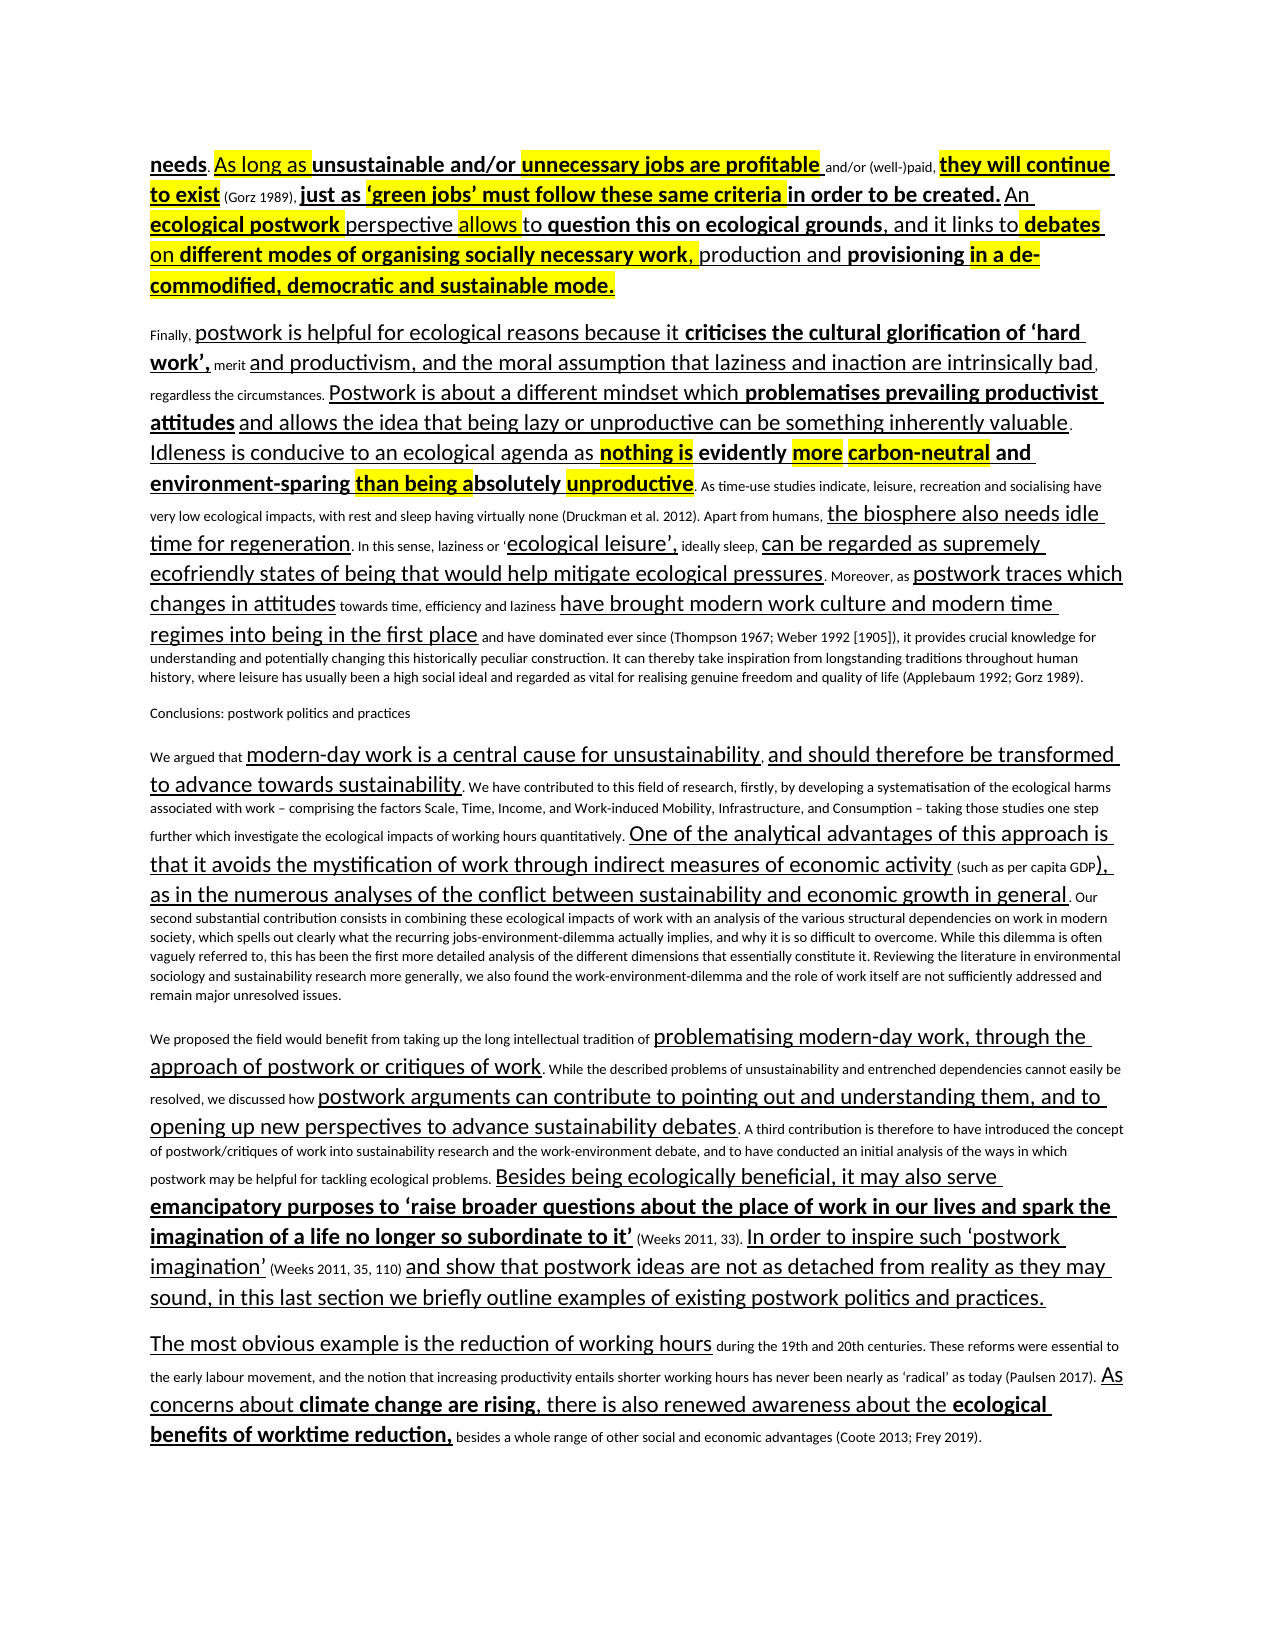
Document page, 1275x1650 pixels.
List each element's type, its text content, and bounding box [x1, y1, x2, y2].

text Finally, postwork is helpful for ecological reasons because it criticises the cultural glorification of ‘hard work’, merit and productivism, and the moral assumption that laziness and inaction are intrinsically bad, regardless the circumstances. Postwork is about a different mindset which problematises prevailing productivist attitudes and allows the idea that being lazy or unproductive can be something inherently valuable. Idleness is conducive to an ecological agenda as nothing is evidently more carbon-neutral and environment-sparing than being absolutely unproductive. As time-use studies indicate, leisure, recreation and socialising have very low ecological impacts, with rest and sleep having virtually none (Druckman et al. 2012). Apart from humans, the biosphere also needs idle time for regeneration. In this sense, laziness or ‘ecological leisure’, ideally sleep, can be regarded as supremely ecofriendly states of being that would help mitigate ecological pressures. Moreover, as postwork traces which changes in attitudes towards time, efficiency and laziness have brought modern work culture and modern time regimes into being in the first place and have dominated ever since (Thompson 1967; Weber 1992 [1905]), it provides crucial knowledge for understanding and potentially changing this historically peculiar construction. It can thereby take inspiration from longstanding traditions throughout human history, where leisure has usually been a high social ideal and regarded as vital for realising genuine freedom and quality of life (Applebaum 1992; Gorz 1989). [150, 318, 1125, 686]
text We argued that modern-day work is a central cause for unsustainability, and should therefore be transformed to advance towards sustainability. We have contributed to this field of research, firstly, by developing a systematisation of the ecological harms associated with work – comprising the factors Scale, Time, Income, and Work-induced Mobility, Infrastructure, and Consumption – taking those studies one step further which investigate the ecological impacts of working hours quantitatively. One of the analytical advantages of this approach is that it avoids the mystification of work through indirect measures of economic activity (such as per capita GDP), as in the numerous analyses of the conflict between sustainability and economic growth in general. Our second substantial contribution consists in combining these ecological impacts of work with an analysis of the various structural dependencies on work in modern society, which spells out clearly what the recurring jobs-environment-dilemma actually implies, and why it is so difficult to overcome. While this dilemma is often vaguely referred to, this has been the first more detailed analysis of the different dimensions that essentially constitute it. Reviewing the literature in environmental sociology and sustainability research more generally, we also found the work-environment-dilemma and the role of work itself are not sufficiently addressed and remain major unresolved issues. [150, 740, 1125, 1004]
text Conclusions: postwork politics and practices [150, 704, 1125, 722]
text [150, 150, 1125, 299]
text The most obvious example is the reduction of working hours during the 19th and 20th centuries. These reforms were essential to the early labour movement, and the notion that increasing productivity entails shorter working hours has never been nearly as ‘radical’ as today (Paulsen 2017). As concerns about climate change are rising, there is also renewed awareness about the ecological benefits of worktime reduction, besides a whole range of other social and economic advantages (Coote 2013; Frey 2019). [150, 1329, 1125, 1448]
text We proposed the field would benefit from taking up the long intellectual tradition of problematising modern-day work, through the approach of postwork or critiques of work. While the described problems of unsustainability and entrenched dependencies cannot easily be resolved, we discussed how postwork arguments can contribute to pointing out and understanding them, and to opening up new perspectives to advance sustainability debates. A third contribution is therefore to have introduced the concept of postwork/critiques of work into sustainability research and the work-environment debate, and to have conducted an initial analysis of the ways in which postwork may be helpful for tackling ecological problems. Besides being ecologically beneficial, it may also serve emancipatory purposes to ‘raise broader questions about the place of work in our lives and spark the imagination of a life no longer so subordinate to it’ (Weeks 2011, 33). In order to inspire such ‘postwork imagination’ (Weeks 2011, 35, 110) and show that postwork ideas are not as detached from reality as they may sound, in this last section we briefly outline examples of existing postwork politics and practices. [150, 1022, 1125, 1311]
